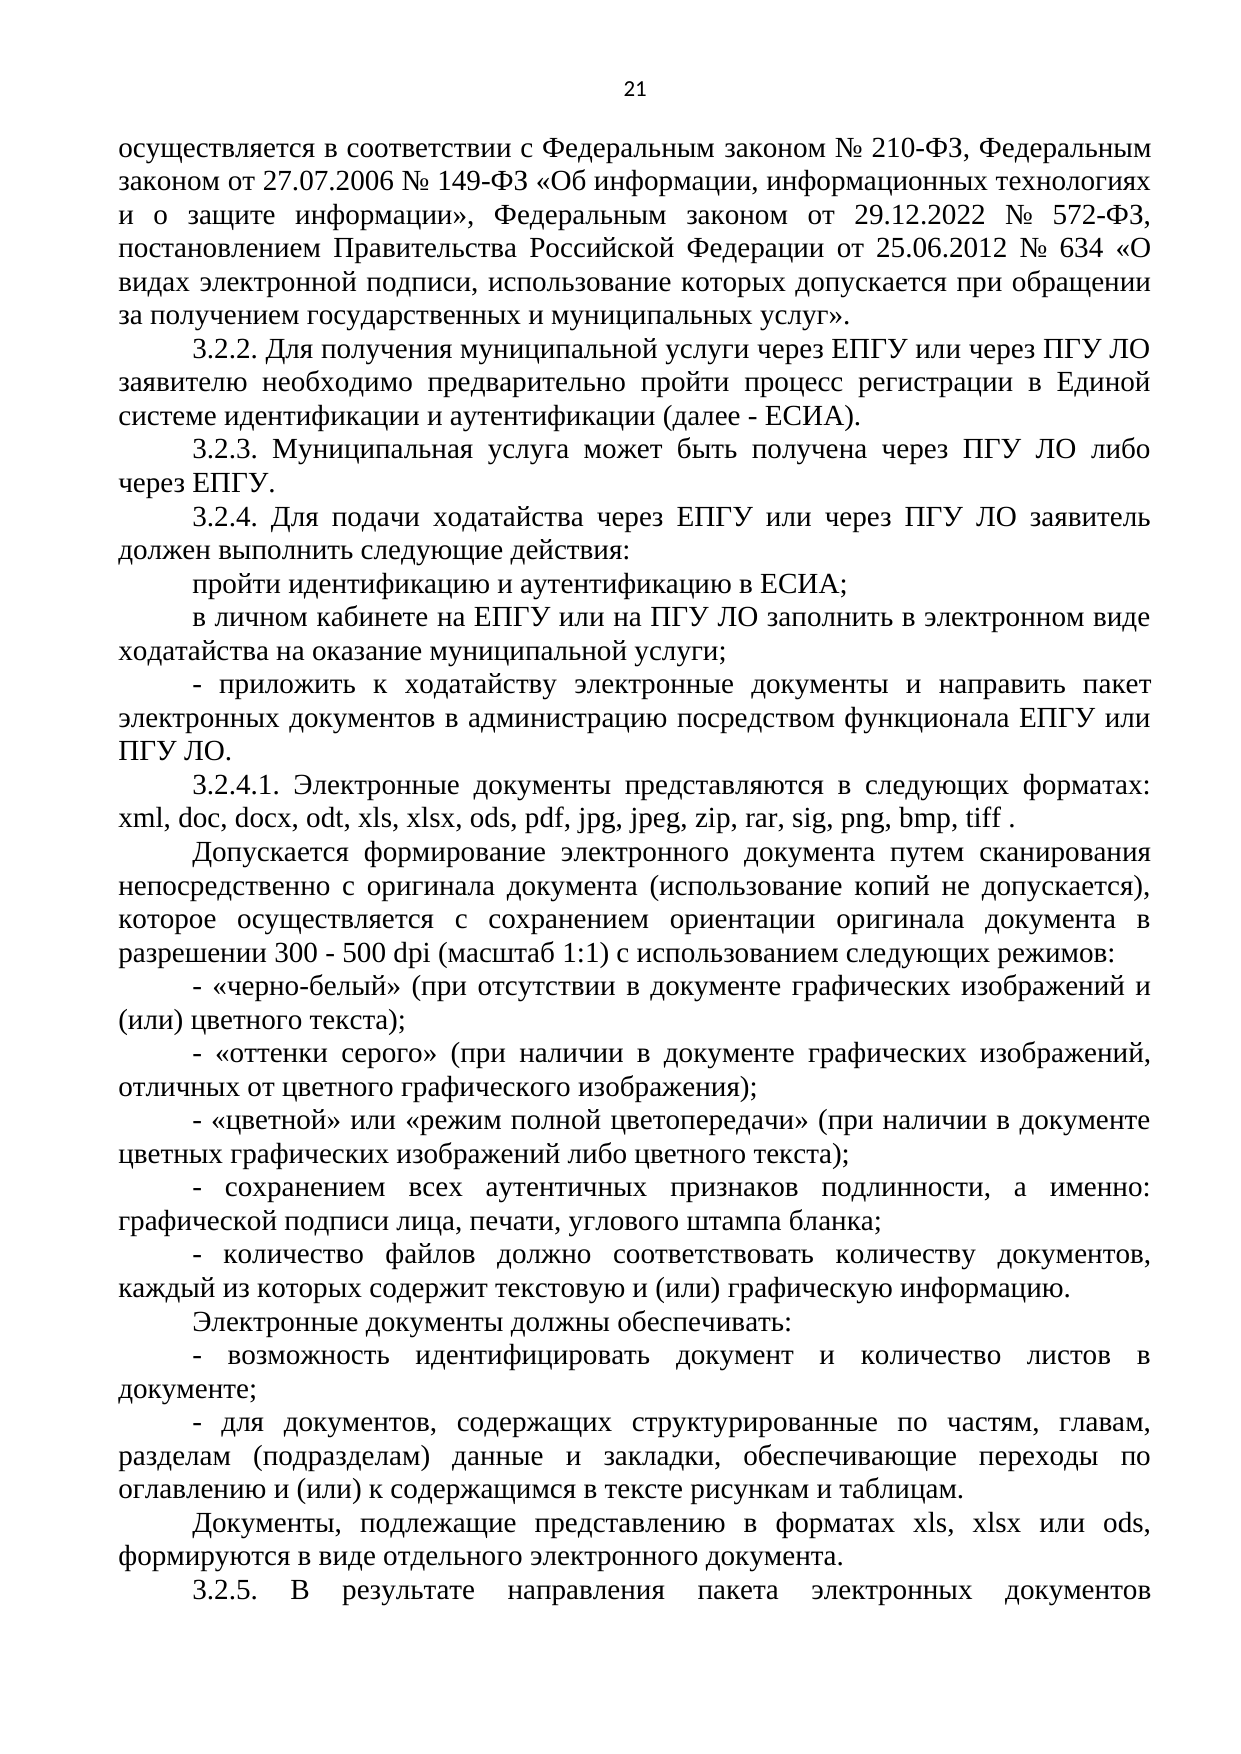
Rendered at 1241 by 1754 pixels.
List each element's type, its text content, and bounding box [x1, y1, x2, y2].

text - приложить к ходатайству электронные документы и направить пакет электронных документов в администрацию посредством функционала ЕПГУ или ПГУ ЛО. [118, 666, 1152, 767]
text Электронные документы должны обеспечивать: [118, 1304, 1152, 1337]
text - для документов, содержащих структурированные по частям, главам, разделам (подразделам) данные и закладки, обеспечивающие переходы по оглавлению и (или) к содержащимся в тексте рисункам и таблицам. [118, 1404, 1152, 1505]
text - «черно-белый» (при отсутствии в документе графических изображений и (или) цветного текста); [118, 968, 1152, 1035]
text пройти идентификацию и аутентификацию в ЕСИА; [118, 566, 1152, 599]
text Допускается формирование электронного документа путем сканирования непосредственно с оригинала документа (использование копий не допускается), которое осуществляется с сохранением ориентации оригинала документа в разрешении 300 - 500 dpi (масштаб 1:1) с использованием следующих режимов: [118, 834, 1152, 968]
text - количество файлов должно соответствовать количеству документов, каждый из которых содержит текстовую и (или) графическую информацию. [118, 1237, 1152, 1304]
text 3.2.3. Муниципальная услуга может быть получена через ПГУ ЛО либо через ЕПГУ. [118, 432, 1152, 499]
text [118, 1572, 1152, 1606]
text - «оттенки серого» (при наличии в документе графических изображений, отличных от цветного графического изображения); [118, 1035, 1152, 1102]
text - «цветной» или «режим полной цветопередачи» (при наличии в документе цветных графических изображений либо цветного текста); [118, 1102, 1152, 1169]
text 3.2.2. Для получения муниципальной услуги через ЕПГУ или через ПГУ ЛО заявителю необходимо предварительно пройти процесс регистрации в Единой системе идентификации и аутентификации (далее - ЕСИА). [118, 331, 1152, 432]
text 3.2.4.1. Электронные документы представляются в следующих форматах: xml, doc, docx, odt, xls, xlsx, ods, pdf, jpg, jpeg, zip, rar, sig, png, bmp, tiff . [118, 767, 1152, 834]
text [118, 130, 1152, 331]
text Документы, подлежащие представлению в форматах xls, xlsx или ods, формируются в виде отдельного электронного документа. [118, 1505, 1152, 1572]
text в личном кабинете на ЕПГУ или на ПГУ ЛО заполнить в электронном виде ходатайства на оказание муниципальной услуги; [118, 599, 1152, 666]
text - сохранением всех аутентичных признаков подлинности, а именно: графической подписи лица, печати, углового штампа бланка; [118, 1169, 1152, 1237]
text 3.2.4. Для подачи ходатайства через ЕПГУ или через ПГУ ЛО заявитель должен выполнить следующие действия: [118, 499, 1152, 566]
text - возможность идентифицировать документ и количество листов в документе; [118, 1337, 1152, 1404]
